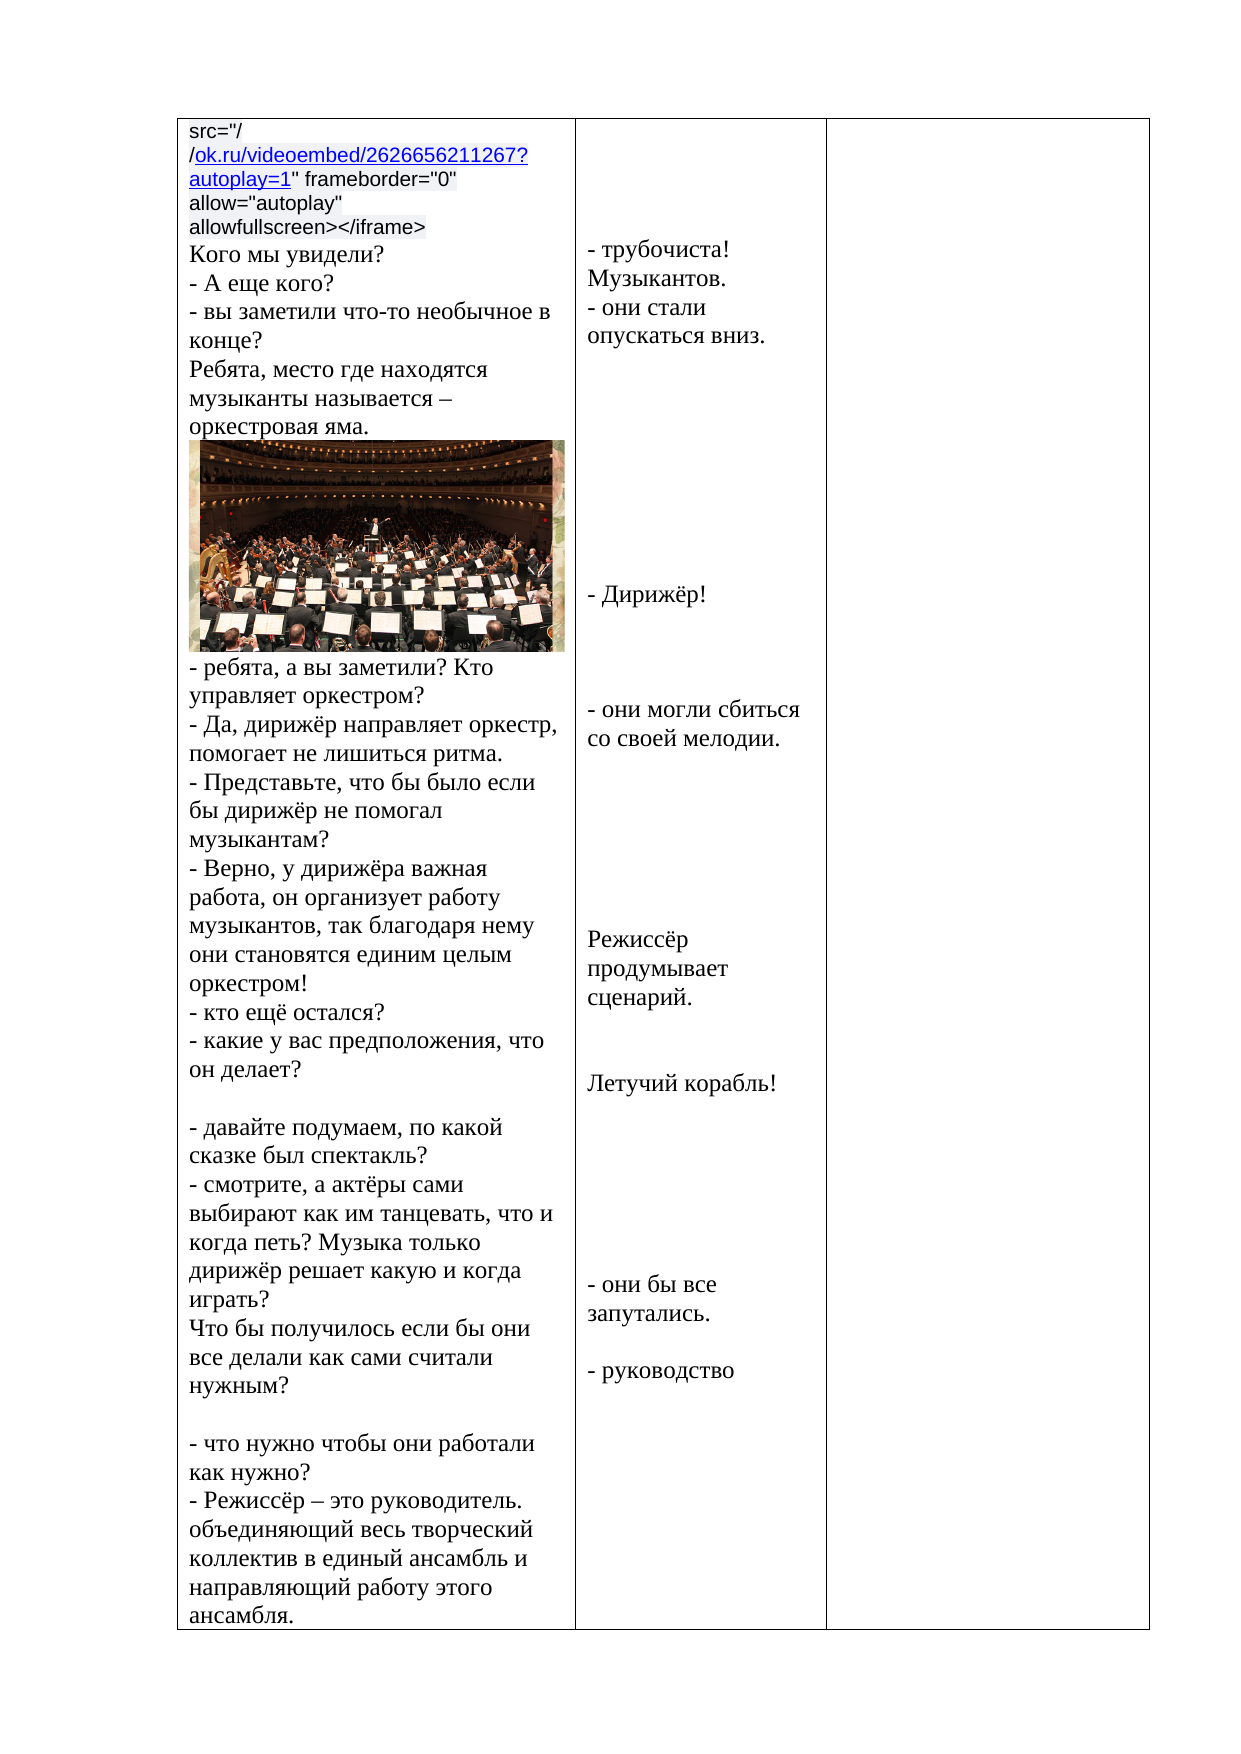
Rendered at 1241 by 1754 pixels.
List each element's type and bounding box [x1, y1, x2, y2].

table_cell [827, 119, 1149, 1629]
table_cell [576, 119, 826, 1629]
table_cell [178, 119, 575, 1629]
picture [188, 440, 565, 652]
